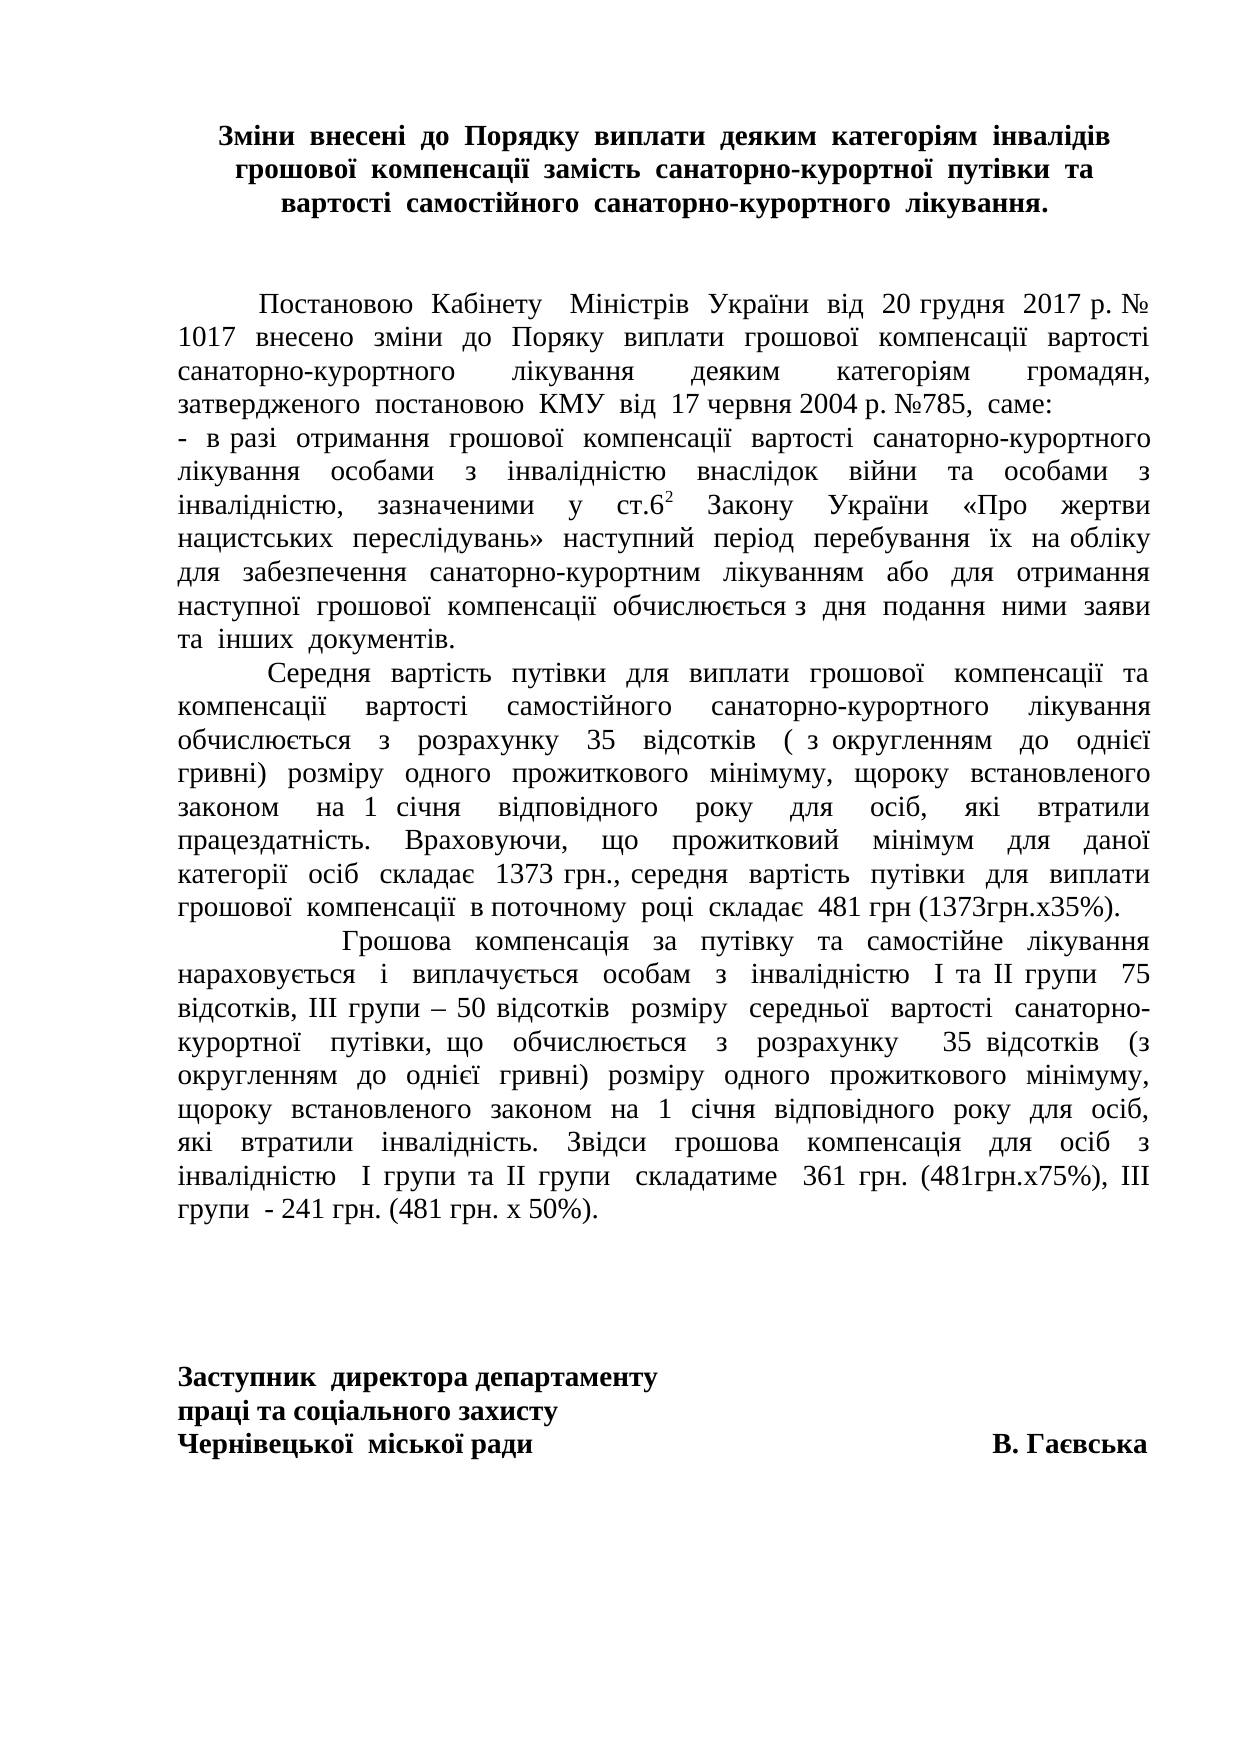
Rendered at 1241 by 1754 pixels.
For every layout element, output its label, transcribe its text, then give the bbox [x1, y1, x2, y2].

text Постановою Кабінету Міністрів України від 20 грудня 2017 р. № 1017 внесено зміни до Поряку виплати грошової компенсації вартості санаторно-курортного лікування деяким категоріям громадян, затвердженого постановою КМУ від 17 червня 2004 р. №785, саме: [177, 286, 1152, 420]
text Грошова компенсація за путівку та самостійне лікування нараховується і виплачується особам з інвалідністю І та ІІ групи 75 відсотків, ІІІ групи – 50 відсотків розміру середньої вартості санаторно-курортної путівки, що обчислюється з розрахунку 35 відсотків (з округленням до однієї гривні) розміру одного прожиткового мінімуму, щороку встановленого законом на 1 січня відповідного року для осіб, які втратили інвалідність. Звідси грошова компенсація для осіб з інвалідністю І групи та ІІ групи складатиме 361 грн. (481грн.х75%), ІІІ групи - 241 грн. (481 грн. х 50%). [177, 923, 1152, 1225]
text Середня вартість путівки для виплати грошової компенсації та компенсації вартості самостійного санаторно-курортного лікування обчислюється з розрахунку 35 відсотків ( з округленням до однієї гривні) розміру одного прожиткового мінімуму, щороку встановленого законом на 1 січня відповідного року для осіб, які втратили працездатність. Враховуючи, що прожитковий мінімум для даної категорії осіб складає 1373 грн., середня вартість путівки для виплати грошової компенсації в поточному році складає 481 грн (1373грн.х35%). [177, 655, 1152, 923]
text праці та соціального захисту [177, 1393, 1152, 1426]
text - в разі отримання грошової компенсації вартості санаторно-курортного лікування особами з інвалідністю внаслідок війни та особами з інвалідністю, зазначеними у ст.62 Закону України «Про жертви нацистських переслідувань» наступний період перебування їх на обліку для забезпечення санаторно-курортним лікуванням або для отримання наступної грошової компенсації обчислюється з дня подання ними заяви та інших документів. [177, 420, 1152, 655]
text Чернівецької міської ради В. Гаєвська [177, 1426, 1152, 1460]
text Заступник директора департаменту [177, 1359, 1152, 1393]
text Зміни внесені до Порядку виплати деяким категоріям інвалідів грошової компенсації замість санаторно-курортної путівки та вартості самостійного санаторно-курортного лікування. [177, 118, 1152, 219]
